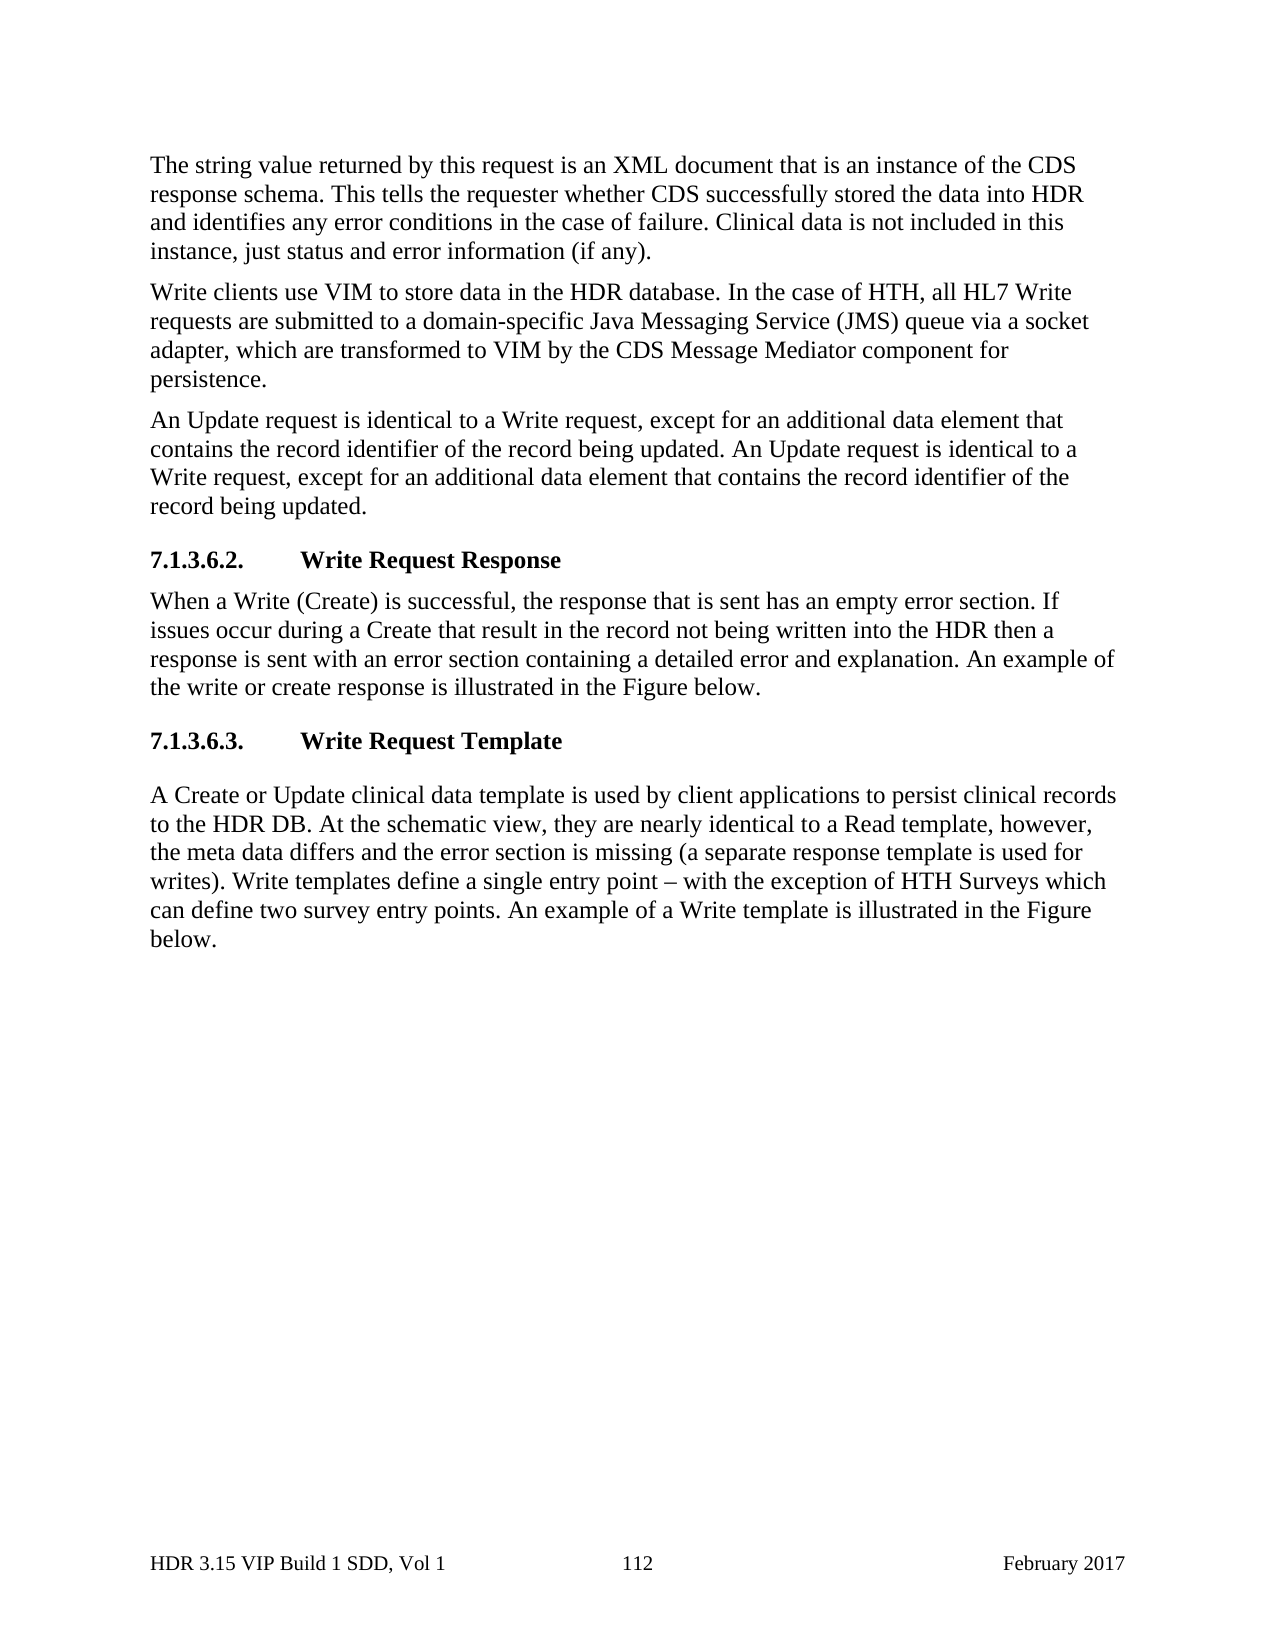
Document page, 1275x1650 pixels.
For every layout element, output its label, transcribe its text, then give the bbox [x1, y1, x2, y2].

text A Create or Update clinical data template is used by client applications to persist clinical records to the HDR DB. At the schematic view, they are nearly identical to a Read template, however, the meta data differs and the error section is missing (a separate response template is used for writes). Write templates define a single entry point – with the exception of HTH Surveys which can define two survey entry points. An example of a Write template is illustrated in the Figure below. [150, 780, 1125, 952]
subtitle Write Request Template [150, 726, 1125, 755]
text Write clients use VIM to store data in the HDR database. In the case of HTH, all HL7 Write requests are submitted to a domain-specific Java Messaging Service (JMS) queue via a socket adapter, which are transformed to VIM by the CDS Message Mediator component for persistence. [150, 277, 1125, 392]
text The string value returned by this request is an XML document that is an instance of the CDS response schema. This tells the requester whether CDS successfully stored the data into HDR and identifies any error conditions in the case of failure. Clinical data is not included in this instance, just status and error information (if any). [150, 150, 1125, 265]
text An Update request is identical to a Write request, except for an additional data element that contains the record identifier of the record being updated. An Update request is identical to a Write request, except for an additional data element that contains the record identifier of the record being updated. [150, 405, 1125, 520]
subtitle Write Request Response [150, 545, 1125, 574]
text When a Write (Create) is successful, the response that is sent has an empty error section. If issues occur during a Create that result in the record not being written into the HDR then a response is sent with an error section containing a detailed error and explanation. An example of the write or create response is illustrated in the Figure below. [150, 586, 1125, 701]
